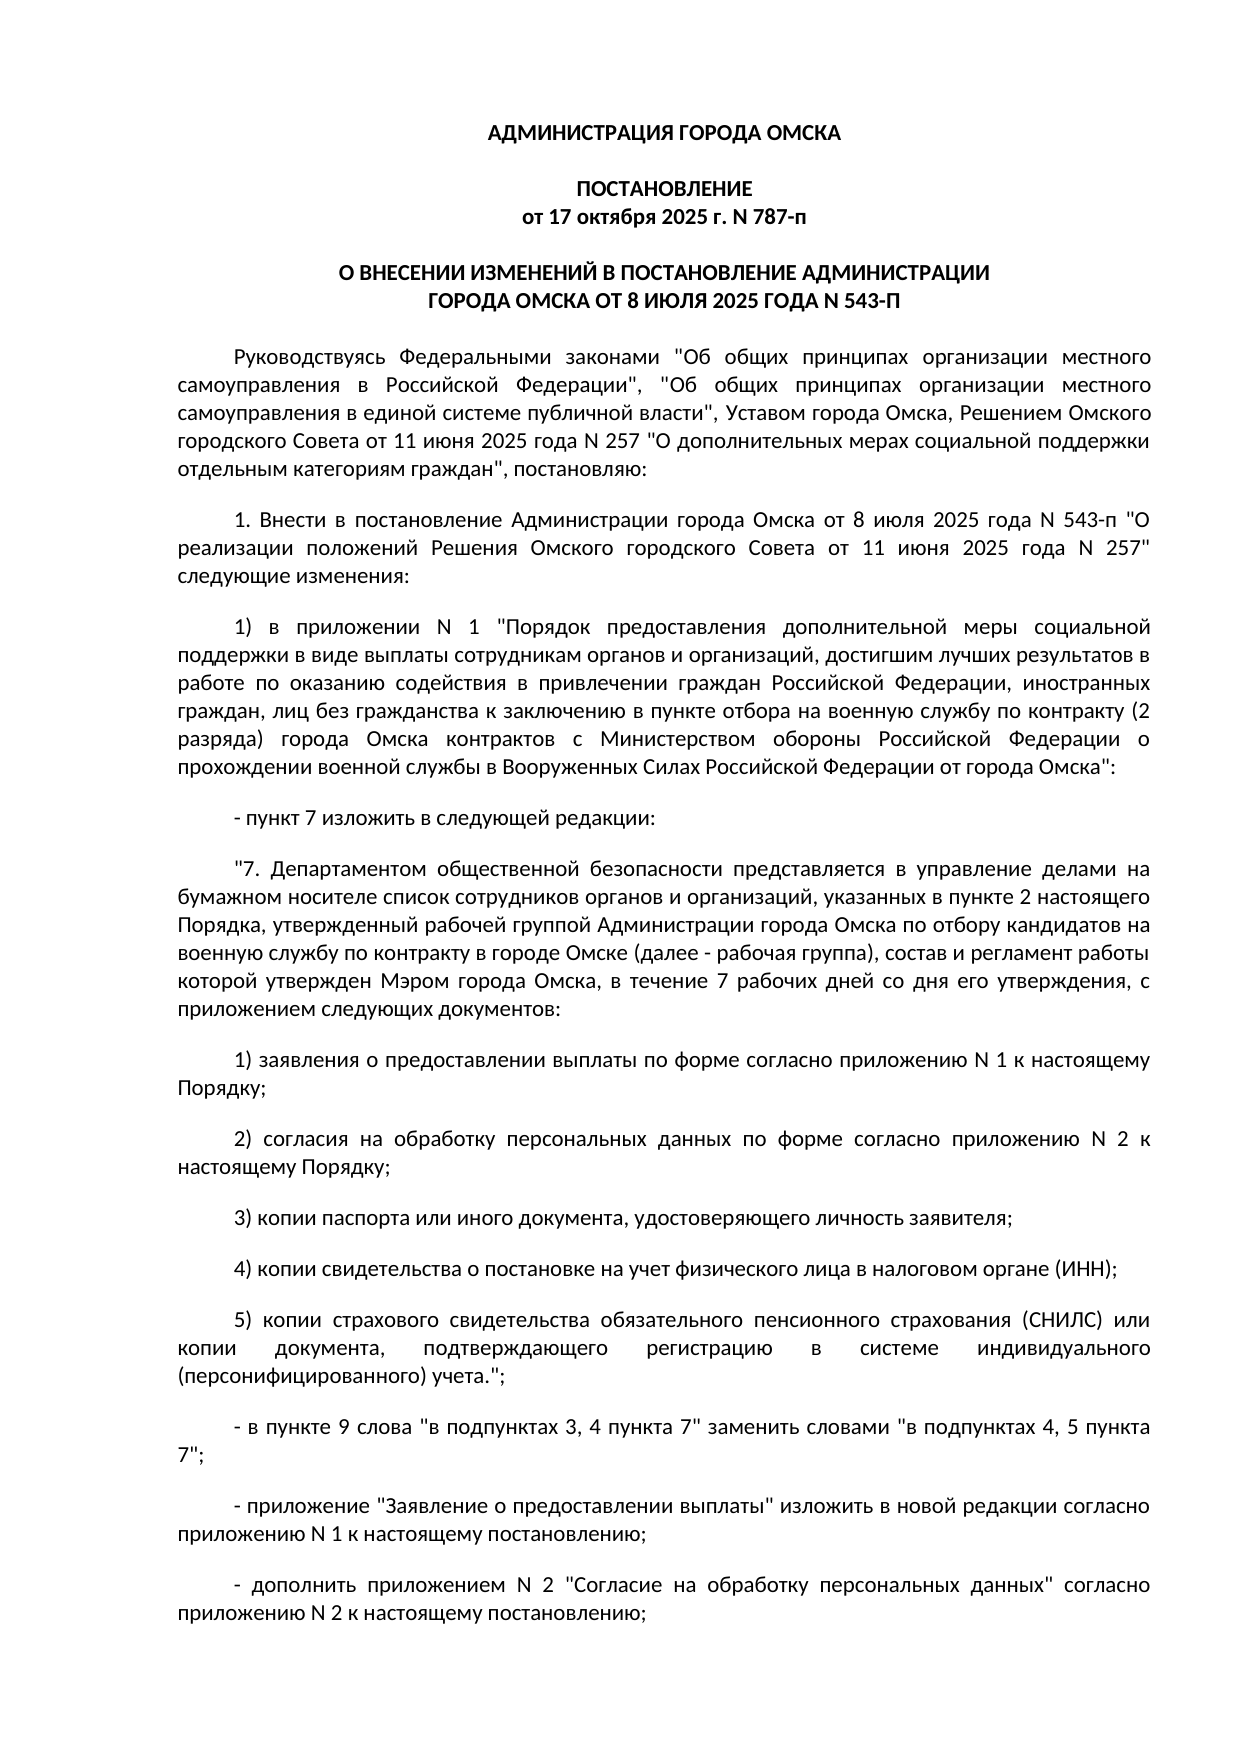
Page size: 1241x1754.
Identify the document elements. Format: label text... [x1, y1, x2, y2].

text 1) заявления о предоставлении выплаты по форме согласно приложению N 1 к настоящему Порядку; [177, 1045, 1152, 1101]
text 1. Внести в постановление Администрации города Омска от 8 июля 2025 года N 543-п "О реализации положений Решения Омского городского Совета от 11 июня 2025 года N 257" следующие изменения: [177, 505, 1152, 589]
title О ВНЕСЕНИИ ИЗМЕНЕНИЙ В ПОСТАНОВЛЕНИЕ АДМИНИСТРАЦИИ [177, 258, 1152, 286]
text 1) в приложении N 1 "Порядок предоставления дополнительной меры социальной поддержки в виде выплаты сотрудникам органов и организаций, достигшим лучших результатов в работе по оказанию содействия в привлечении граждан Российской Федерации, иностранных граждан, лиц без гражданства к заключению в пункте отбора на военную службу по контракту (2 разряда) города Омска контрактов с Министерством обороны Российской Федерации о прохождении военной службы в Вооруженных Силах Российской Федерации от города Омска": [177, 612, 1152, 780]
text 2) согласия на обработку персональных данных по форме согласно приложению N 2 к настоящему Порядку; [177, 1124, 1152, 1180]
text - в пункте 9 слова "в подпунктах 3, 4 пункта 7" заменить словами "в подпунктах 4, 5 пункта 7"; [177, 1412, 1152, 1468]
text - приложение "Заявление о предоставлении выплаты" изложить в новой редакции согласно приложению N 1 к настоящему постановлению; [177, 1491, 1152, 1547]
title ПОСТАНОВЛЕНИЕ [177, 174, 1152, 202]
text - пункт 7 изложить в следующей редакции: [177, 803, 1152, 831]
text "7. Департаментом общественной безопасности представляется в управление делами на бумажном носителе список сотрудников органов и организаций, указанных в пункте 2 настоящего Порядка, утвержденный рабочей группой Администрации города Омска по отбору кандидатов на военную службу по контракту в городе Омске (далее - рабочая группа), состав и регламент работы которой утвержден Мэром города Омска, в течение 7 рабочих дней со дня его утверждения, с приложением следующих документов: [177, 854, 1152, 1022]
text 3) копии паспорта или иного документа, удостоверяющего личность заявителя; [177, 1203, 1152, 1231]
title ГОРОДА ОМСКА ОТ 8 ИЮЛЯ 2025 ГОДА N 543-П [177, 286, 1152, 314]
text Руководствуясь Федеральными законами "Об общих принципах организации местного самоуправления в Российской Федерации", "Об общих принципах организации местного самоуправления в единой системе публичной власти", Уставом города Омска, Решением Омского городского Совета от 11 июня 2025 года N 257 "О дополнительных мерах социальной поддержки отдельным категориям граждан", постановляю: [177, 342, 1152, 482]
title от 17 октября 2025 г. N 787-п [177, 202, 1152, 230]
title АДМИНИСТРАЦИЯ ГОРОДА ОМСКА [177, 118, 1152, 146]
text 4) копии свидетельства о постановке на учет физического лица в налоговом органе (ИНН); [177, 1254, 1152, 1282]
text 5) копии страхового свидетельства обязательного пенсионного страхования (СНИЛС) или копии документа, подтверждающего регистрацию в системе индивидуального (персонифицированного) учета."; [177, 1305, 1152, 1389]
text - дополнить приложением N 2 "Согласие на обработку персональных данных" согласно приложению N 2 к настоящему постановлению; [177, 1570, 1152, 1626]
